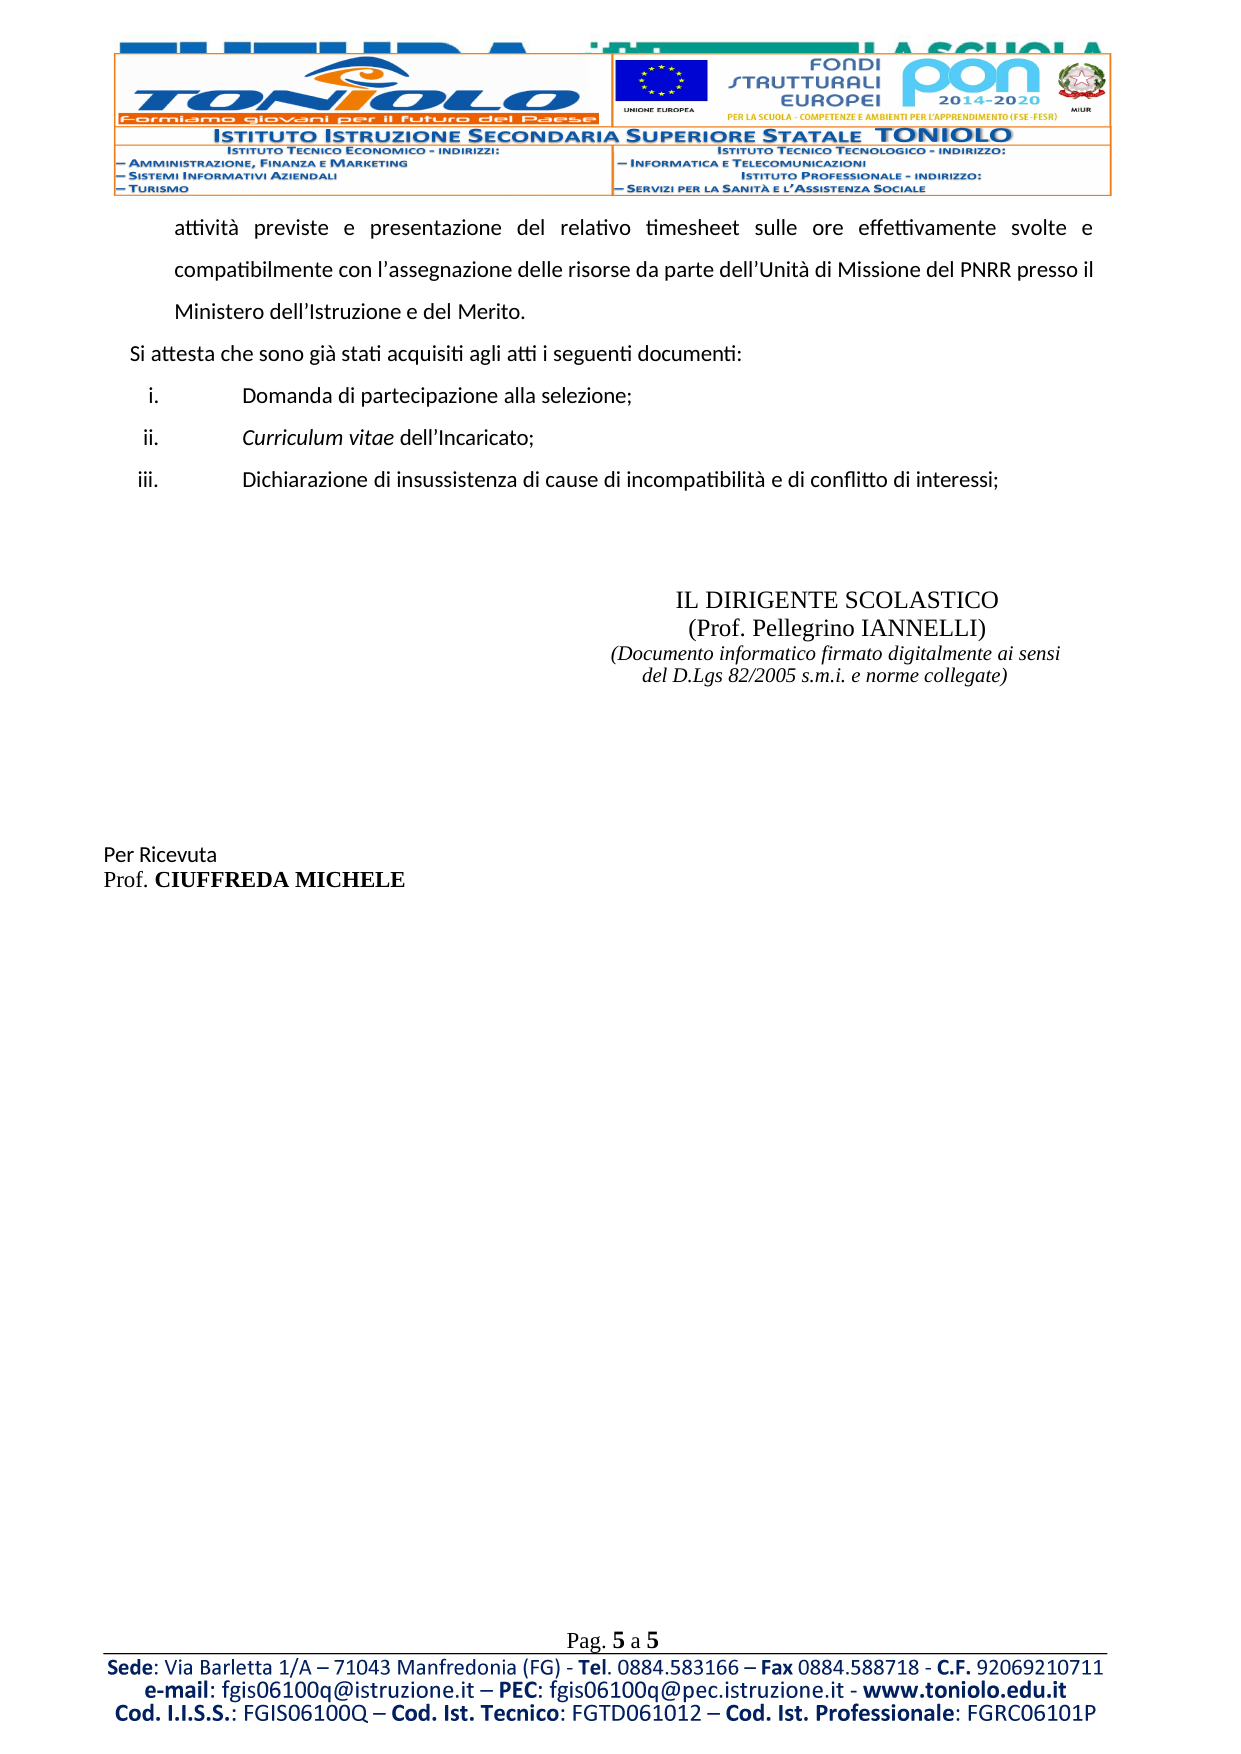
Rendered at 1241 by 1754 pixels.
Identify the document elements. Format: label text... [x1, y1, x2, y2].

list Domanda di partecipazione alla selezione; [148, 381, 1122, 409]
text IL DIRIGENTE SCOLASTICO [482, 585, 1121, 613]
text (Documento informatico firmato digitalmente ai sensi [103, 643, 1095, 664]
text Prof. CIUFFREDA MICHELE [103, 868, 1095, 892]
picture [103, 1653, 1108, 1723]
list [136, 196, 1095, 325]
text (Prof. Pellegrino IANNELLI) [493, 613, 1121, 642]
text del D.Lgs 82/2005 s.m.i. e norme collegate) [103, 665, 1095, 687]
list Curriculum vitae dell’Incaricato; [143, 423, 1122, 451]
text Per Ricevuta [103, 842, 1095, 868]
picture [113, 34, 1113, 200]
text Si attesta che sono già stati acquisiti agli atti i seguenti documenti: [129, 339, 1122, 367]
list Dichiarazione di insussistenza di cause di incompatibilità e di conflitto di interessi; [137, 465, 1122, 493]
